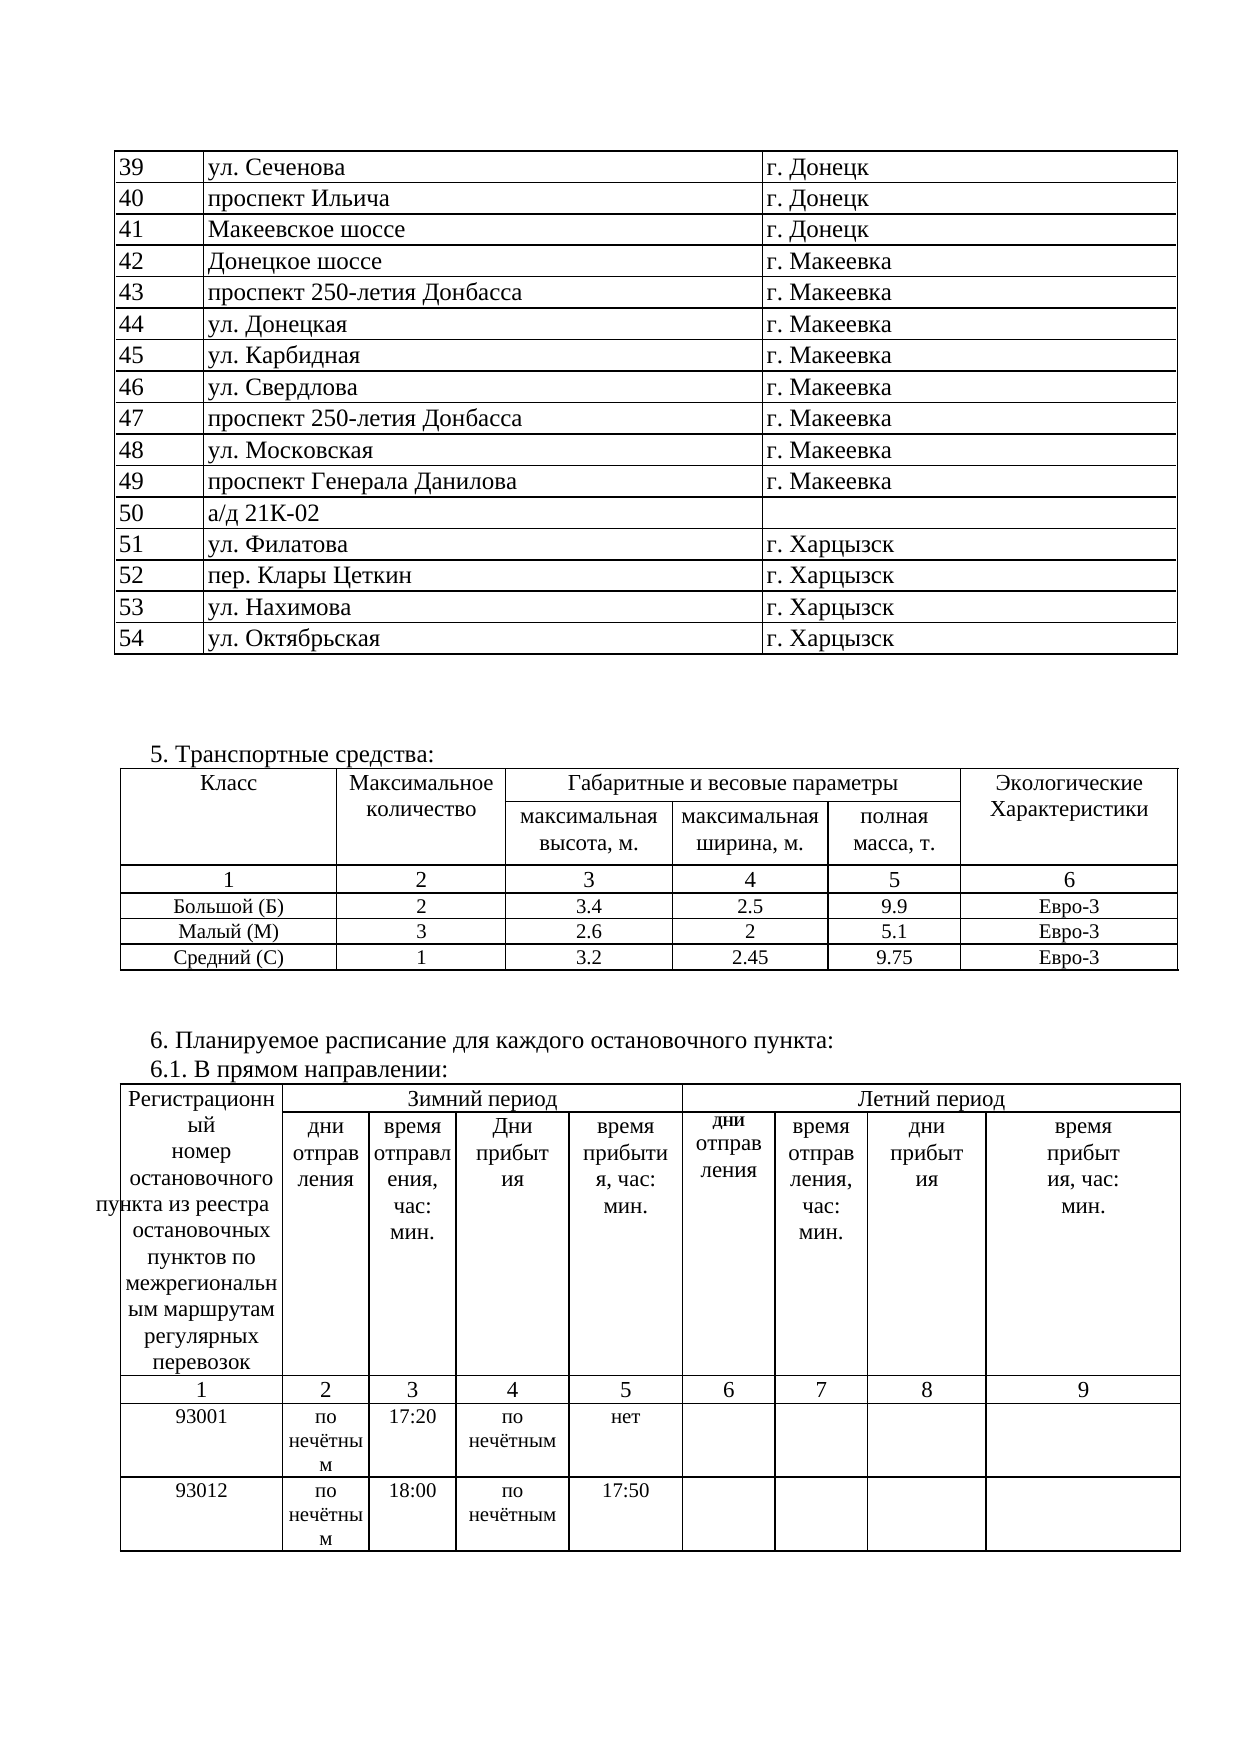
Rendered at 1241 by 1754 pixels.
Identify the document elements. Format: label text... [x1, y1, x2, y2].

table_cell по нечётным [283, 1404, 368, 1476]
table_cell время прибыти я, час: мин. [570, 1113, 682, 1374]
table_cell [987, 1478, 1180, 1550]
table_cell г. Харцызск [763, 590, 1177, 622]
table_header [121, 1085, 282, 1374]
table_cell 3.4 [506, 894, 672, 918]
table_cell г. Харцызск [763, 622, 1177, 653]
table_cell г. Донецк [763, 181, 1177, 213]
table_cell 2 [673, 919, 827, 943]
table_cell 50 [115, 497, 203, 527]
table_cell ул. Нахимова [204, 592, 762, 622]
table_cell 49 [115, 466, 203, 496]
table_cell ул. Октябрьская [204, 623, 762, 653]
table_cell г. Харцызск [763, 528, 1177, 559]
table_cell проспект 250-летия Донбасса [204, 277, 762, 307]
table_cell г. Макеевка [763, 276, 1177, 307]
table_cell г. Донецк [763, 152, 1177, 181]
table_cell 1 [121, 866, 336, 892]
table_cell ул. Сеченова [204, 152, 762, 181]
table_cell г. Макеевка [763, 339, 1177, 370]
table_cell ул. Карбидная [204, 340, 762, 370]
table_cell 46 [115, 371, 203, 402]
table_cell 2 [337, 894, 505, 918]
table_cell 17:50 [570, 1478, 682, 1550]
table_cell максимальная ширина, м. [673, 802, 827, 864]
table_cell Дни прибыт ия [457, 1113, 568, 1374]
table_cell г. Макеевка [763, 244, 1177, 276]
table_cell ул. Донецкая [204, 309, 762, 339]
table_header Класс [121, 769, 336, 864]
table_cell 2.5 [673, 894, 827, 918]
table_cell ДНИ отправ ления [683, 1113, 774, 1374]
table_header Экологические Характеристики [961, 769, 1177, 864]
table_cell г. Донецк [763, 213, 1177, 244]
table_cell дни прибыт ия [868, 1113, 985, 1374]
table_cell 47 [115, 403, 203, 433]
table_cell г. Макеевка [763, 465, 1177, 496]
table_cell полная масса, т. [829, 802, 960, 864]
table_header Габаритные и весовые параметры [506, 769, 960, 801]
table_cell [683, 1478, 774, 1550]
table_cell 5 [570, 1376, 682, 1402]
table_cell а/д 21К-02 [204, 498, 762, 527]
table_cell время отправл ения, час: мин. [370, 1113, 455, 1374]
table_cell 41 [115, 214, 203, 244]
table_cell 51 [115, 529, 203, 559]
table_cell [683, 1404, 774, 1476]
table_cell дни отправ ления [283, 1113, 368, 1374]
table_cell г. Макеевка [763, 402, 1177, 433]
table_header Максимальное количество [337, 769, 505, 864]
table_cell ул. Московская [204, 435, 762, 464]
table_cell Евро-3 [961, 894, 1177, 918]
table_cell 93012 [121, 1478, 282, 1550]
table_cell 2 [337, 866, 505, 892]
table_cell 9.75 [829, 945, 960, 969]
table_cell 4 [673, 866, 827, 892]
table_cell Большой (Б) [121, 894, 336, 918]
table_cell [987, 1404, 1180, 1476]
table_cell 5 [829, 866, 960, 892]
table_cell 53 [115, 591, 203, 622]
table_cell 4 [457, 1376, 568, 1402]
table_cell ул. Свердлова [204, 372, 762, 402]
table_cell ул. Филатова [204, 529, 762, 559]
table_cell 6 [961, 866, 1177, 892]
table_cell время отправ ления, час: мин. [776, 1113, 867, 1374]
table_cell 52 [115, 560, 203, 590]
table_cell по нечётным [457, 1478, 568, 1550]
table_cell Евро-3 [961, 919, 1177, 943]
table_cell 2 [283, 1376, 368, 1402]
table_cell 1 [121, 1376, 282, 1402]
table_cell 18:00 [370, 1478, 455, 1550]
table_cell Малый (М) [121, 919, 336, 943]
table_cell 43 [115, 277, 203, 307]
table_cell 3.2 [506, 945, 672, 969]
table_cell [763, 496, 1177, 527]
table_cell 9 [987, 1376, 1180, 1402]
table_cell 44 [115, 308, 203, 339]
table_cell 39 [115, 152, 203, 181]
table_cell 1 [337, 945, 505, 969]
table_cell 9.9 [829, 894, 960, 918]
table_cell 3 [506, 866, 672, 892]
table_cell 48 [115, 434, 203, 464]
text 5. Транспортные средства: [150, 739, 1090, 767]
table_cell [868, 1404, 985, 1476]
table_cell 42 [115, 245, 203, 276]
table_cell г. Макеевка [763, 433, 1177, 464]
table_cell Средний (С) [121, 945, 336, 969]
table_header Летний период [683, 1085, 1180, 1111]
table_cell максимальная высота, м. [506, 802, 672, 864]
table_cell 40 [115, 183, 203, 213]
table_cell время прибыт ия, час: мин. [987, 1113, 1180, 1374]
table_cell по нечётным [457, 1404, 568, 1476]
table_cell г. Макеевка [763, 370, 1177, 402]
table_cell [776, 1404, 867, 1476]
table_cell по нечётным [283, 1478, 368, 1550]
table_header Зимний период [283, 1085, 682, 1111]
table_cell [776, 1478, 867, 1550]
table_cell 3 [337, 919, 505, 943]
table_cell Евро-3 [961, 945, 1177, 969]
table_cell 45 [115, 340, 203, 370]
table_cell 2.45 [673, 945, 827, 969]
text 6. Планируемое расписание для каждого остановочного пункта: [150, 1026, 1090, 1054]
table_cell г. Макеевка [763, 307, 1177, 339]
table_cell пер. Клары Цеткин [204, 561, 762, 590]
table_cell 3 [370, 1376, 455, 1402]
table_cell проспект Генерала Данилова [204, 466, 762, 496]
table_cell [868, 1478, 985, 1550]
table_cell 6 [683, 1376, 774, 1402]
table_cell проспект Ильича [204, 183, 762, 213]
table_cell проспект 250-летия Донбасса [204, 403, 762, 433]
table_cell 8 [868, 1376, 985, 1402]
table_cell 7 [776, 1376, 867, 1402]
table_cell 5.1 [829, 919, 960, 943]
table_cell Макеевское шоссе [204, 215, 762, 244]
table_cell 93001 [121, 1404, 282, 1476]
table_cell нет [570, 1404, 682, 1476]
table_cell Донецкое шоссе [204, 246, 762, 276]
table_cell г. Харцызск [763, 559, 1177, 590]
table_cell 54 [115, 623, 203, 653]
text 6.1. В прямом направлении: [150, 1054, 1090, 1083]
table_cell 2.6 [506, 919, 672, 943]
table_cell 17:20 [370, 1404, 455, 1476]
